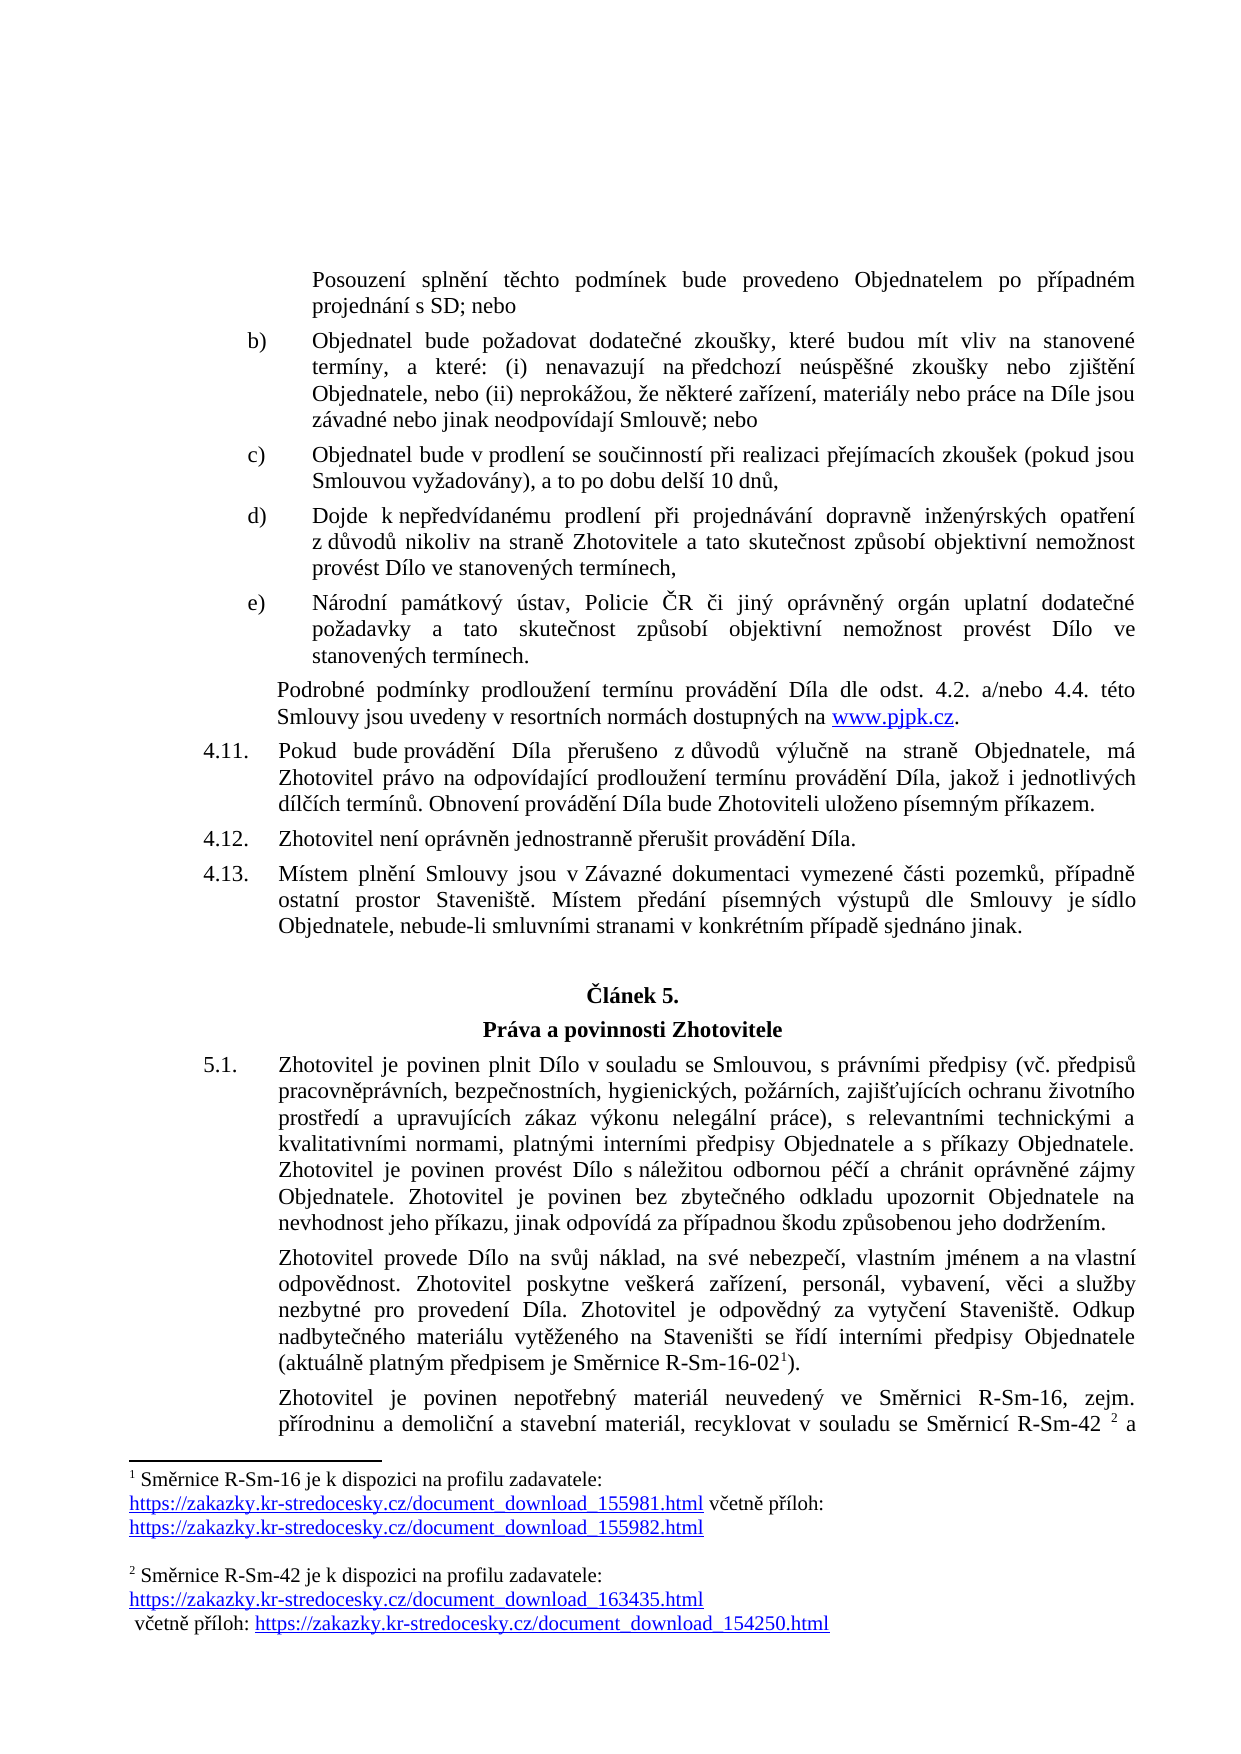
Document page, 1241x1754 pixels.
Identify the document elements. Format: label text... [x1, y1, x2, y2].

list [278, 1384, 1136, 1437]
list Zhotovitel je povinen plnit Dílo v souladu se Smlouvou, s právními předpisy (vč. předpisů pracovněprávních, bezpečnostních, hygienických, požárních, zajišťujících ochranu životního prostředí a upravujících zákaz výkonu nelegální práce), s relevantními technickými a kvalitativními normami, platnými interními předpisy Objednatele a s příkazy Objednatele. Zhotovitel je povinen provést Dílo s náležitou odbornou péčí a chránit oprávněné zájmy Objednatele. Zhotovitel je povinen bez zbytečného odkladu upozornit Objednatele na nevhodnost jeho příkazu, jinak odpovídá za případnou škodu způsobenou jeho dodržením. [203, 1051, 1136, 1236]
list Zhotovitel není oprávněn jednostranně přerušit provádění Díla. [203, 825, 1136, 851]
text Práva a povinnosti Zhotovitele [129, 1016, 1136, 1043]
list Národní památkový ústav, Policie ČR či jiný oprávněný orgán uplatní dodatečné požadavky a tato skutečnost způsobí objektivní nemožnost provést Dílo ve stanovených termínech. [247, 589, 1136, 668]
list Podrobné podmínky prodloužení termínu provádění Díla dle odst. 4.2. a/nebo 4.4. této Smlouvy jsou uvedeny v resortních normách dostupných na www.pjpk.cz. [277, 676, 1136, 729]
list Pokud bude provádění Díla přerušeno z důvodů výlučně na straně Objednatele, má Zhotovitel právo na odpovídající prodloužení termínu provádění Díla, jakož i jednotlivých dílčích termínů. Obnovení provádění Díla bude Zhotoviteli uloženo písemným příkazem. [203, 737, 1136, 817]
list Objednatel bude v prodlení se součinností při realizaci přejímacích zkoušek (pokud jsou Smlouvou vyžadovány), a to po dobu delší 10 dnů, [247, 441, 1136, 493]
list Zhotovitel provede Dílo na svůj náklad, na své nebezpečí, vlastním jménem a na vlastní odpovědnost. Zhotovitel poskytne veškerá zařízení, personál, vybavení, věci a služby nezbytné pro provedení Díla. Zhotovitel je odpovědný za vytyčení Staveniště. Odkup nadbytečného materiálu vytěženého na Staveništi se řídí interními předpisy Objednatele (aktuálně platným předpisem je Směrnice R-Sm-16-02). [278, 1244, 1136, 1376]
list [247, 266, 1136, 318]
list Dojde k nepředvídanému prodlení při projednávání dopravně inženýrských opatření z důvodů nikoliv na straně Zhotovitele a tato skutečnost způsobí objektivní nemožnost provést Dílo ve stanovených termínech, [247, 502, 1136, 581]
list Místem plnění Smlouvy jsou v Závazné dokumentaci vymezené části pozemků, případně ostatní prostor Staveniště. Místem předání písemných výstupů dle Smlouvy je sídlo Objednatele, nebude-li smluvními stranami v konkrétním případě sjednáno jinak. [203, 859, 1136, 939]
list Objednatel bude požadovat dodatečné zkoušky, které budou mít vliv na stanovené termíny, a které: (i) nenavazují na předchozí neúspěšné zkoušky nebo zjištění Objednatele, nebo (ii) neprokážou, že některé zařízení, materiály nebo práce na Díle jsou závadné nebo jinak neodpovídají Smlouvě; nebo [247, 327, 1136, 432]
